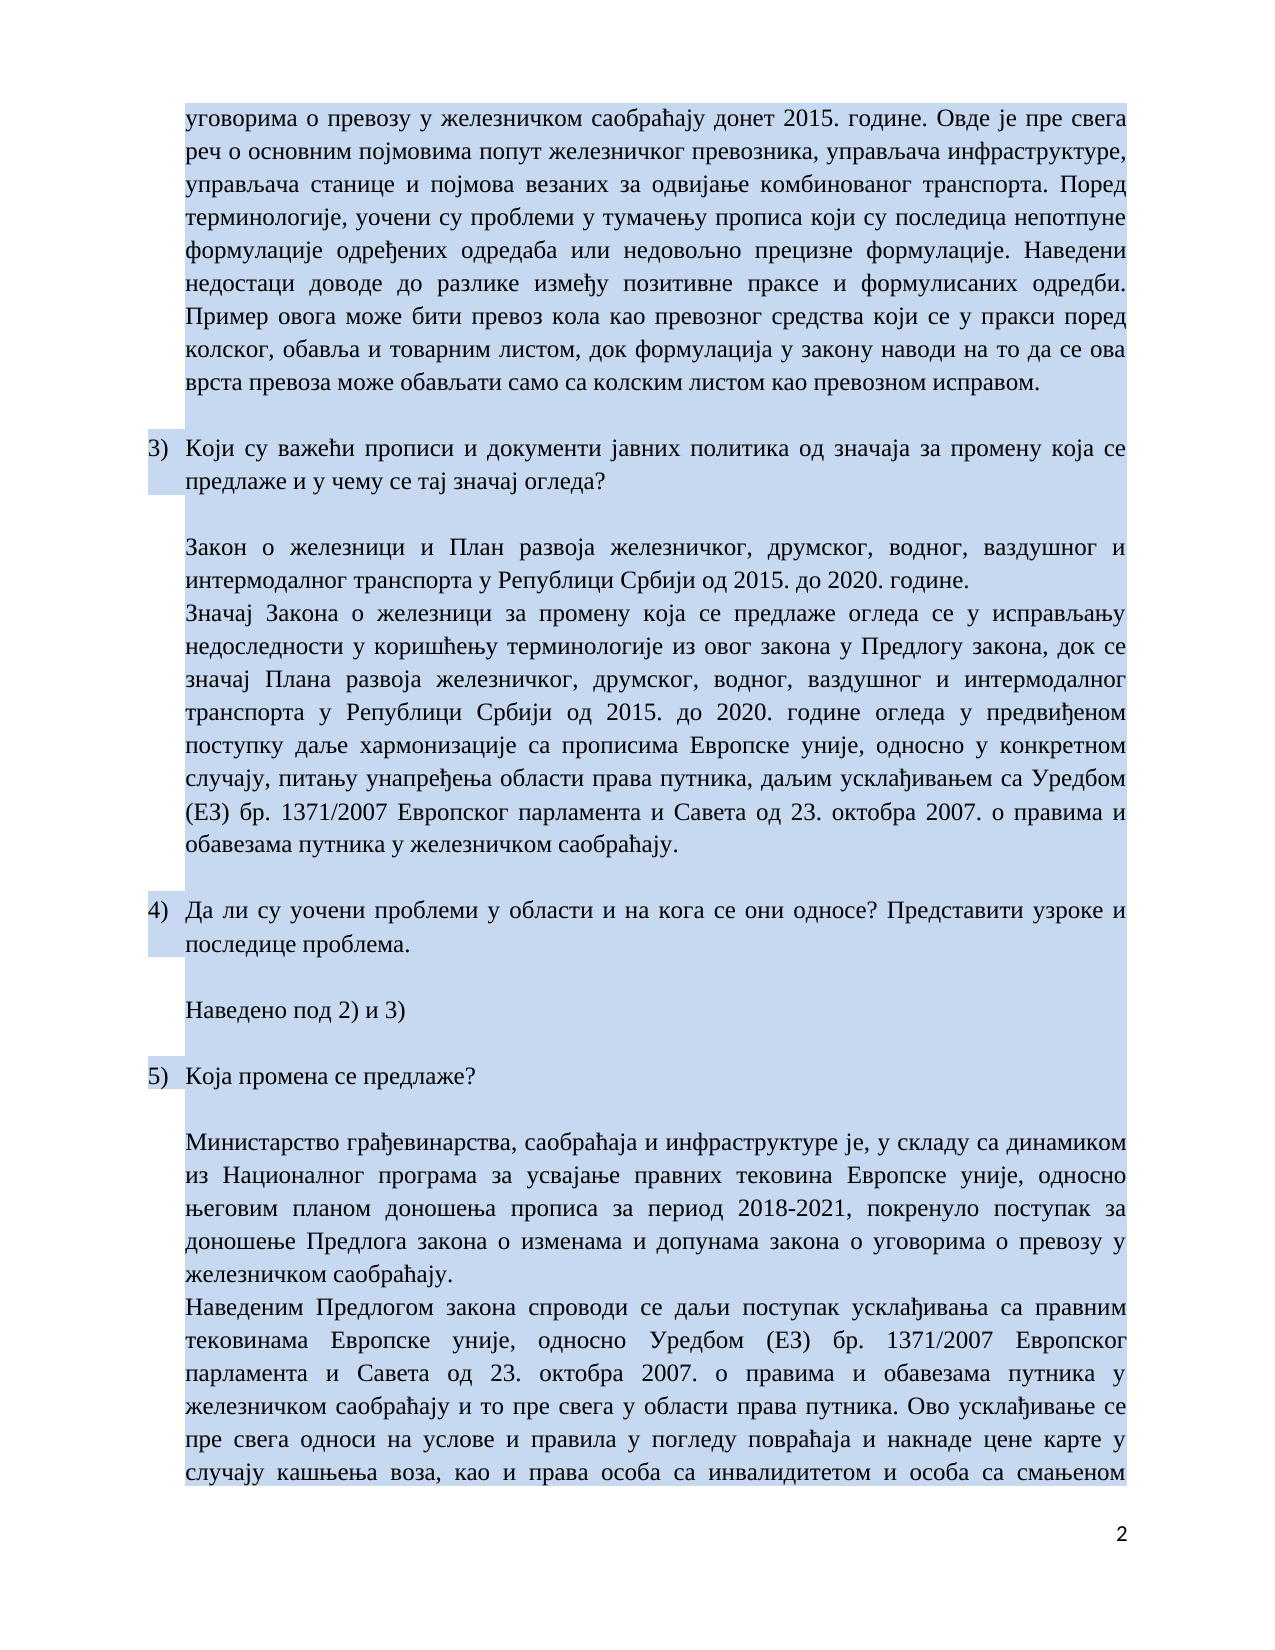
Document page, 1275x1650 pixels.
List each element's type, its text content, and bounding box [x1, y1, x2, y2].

list Министарство грађевинарства, саобраћаја и инфраструктуре је, у складу са динамиком из Националног програма за усвајање правних тековина Европске уније, односно његовим планом доношења прописа за период 2018-2021, покренуло поступак за доношење Предлога закона о изменама и допунама закона о уговорима о превозу у железничком саобраћају. [185, 1127, 1127, 1288]
list Значај Закона о железници за промену која се предлаже огледа се у исправљању недоследности у коришћењу терминологије из овог закона у Предлогу закона, док се значај Плана развоја железничког, друмског, водног, ваздушног и интермодалног транспорта у Републици Србији од 2015. до 2020. године огледа у предвиђеном поступку даље хармонизације са прописима Европске уније, односно у конкретном случају, питању унапређења области права путника, даљим усклађивањем са Уредбом (ЕЗ) бр. 1371/2007 Европског парламента и Савета од 23. октобра 2007. о правима и обавезама путника у железничком саобраћају. [185, 598, 1127, 858]
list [185, 103, 1127, 396]
list Закон о железници и План развоја железничког, друмског, водног, ваздушног и интермодалног транспорта у Републици Србији од 2015. до 2020. године. [185, 532, 1127, 594]
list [185, 1292, 1127, 1486]
list Да ли су уочени проблеми у области и на кога се они односе? Представити узроке и последице проблема. [148, 896, 1127, 957]
list Наведено под 2) и 3) [185, 995, 1127, 1023]
list Која промена се предлаже? [148, 1061, 1127, 1089]
list Који су важећи прописи и документи јавних политика од значаја за промену која се предлаже и у чему се тај значај огледа? [148, 433, 1127, 495]
